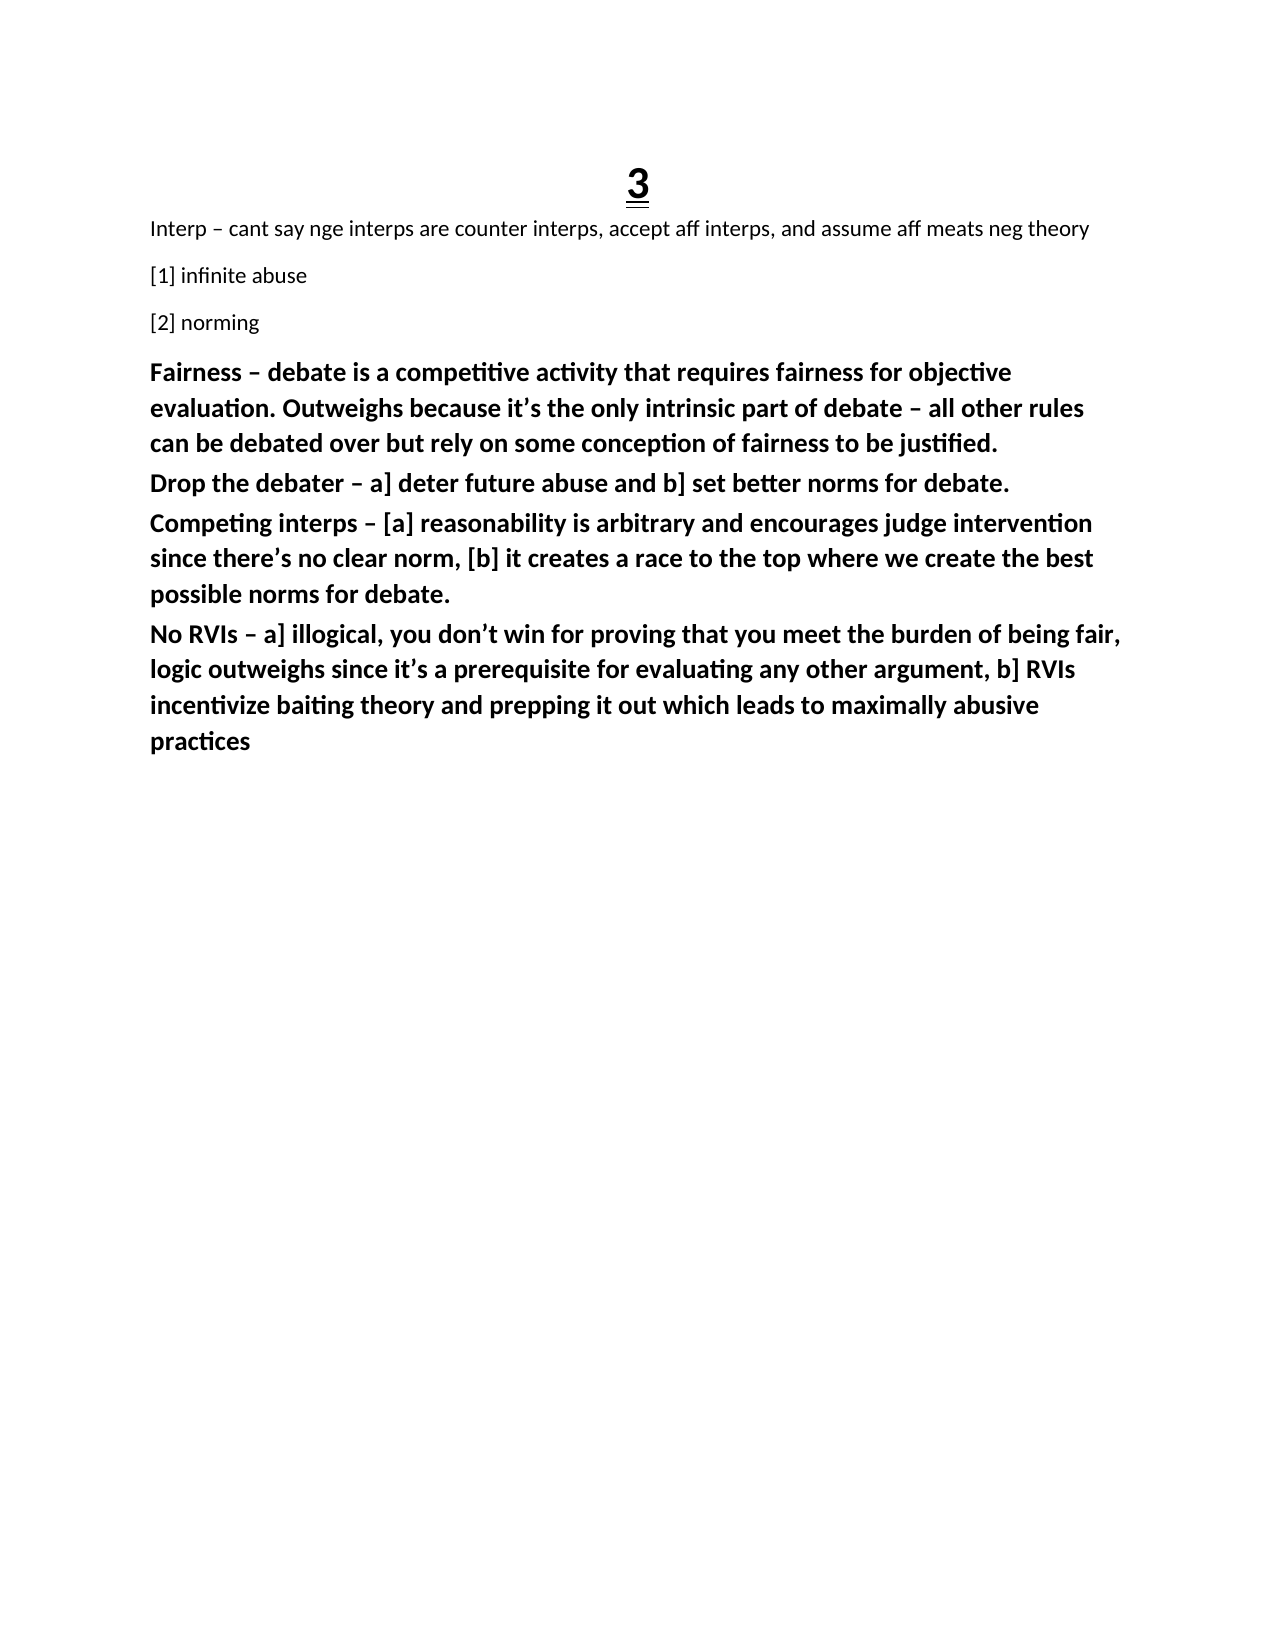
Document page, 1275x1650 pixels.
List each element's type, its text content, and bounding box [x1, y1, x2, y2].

subtitle No RVIs – a] illogical, you don’t win for proving that you meet the burden of being fair, logic outweighs since it’s a prerequisite for evaluating any other argument, b] RVIs incentivize baiting theory and prepping it out which leads to maximally abusive practices [150, 617, 1125, 757]
text Interp – cant say nge interps are counter interps, accept aff interps, and assume aff meats neg theory [150, 214, 1125, 242]
subtitle Drop the debater – a] deter future abuse and b] set better norms for debate. [150, 466, 1125, 499]
text [2] norming [150, 308, 1125, 336]
subtitle Competing interps – [a] reasonability is arbitrary and encourages judge intervention since there’s no clear norm, [b] it creates a race to the top where we create the best possible norms for debate. [150, 506, 1125, 610]
subtitle Fairness – debate is a competitive activity that requires fairness for objective evaluation. Outweighs because it’s the only intrinsic part of debate – all other rules can be debated over but rely on some conception of fairness to be justified. [150, 355, 1125, 459]
subtitle 3 [150, 154, 1125, 210]
text [1] infinite abuse [150, 261, 1125, 289]
